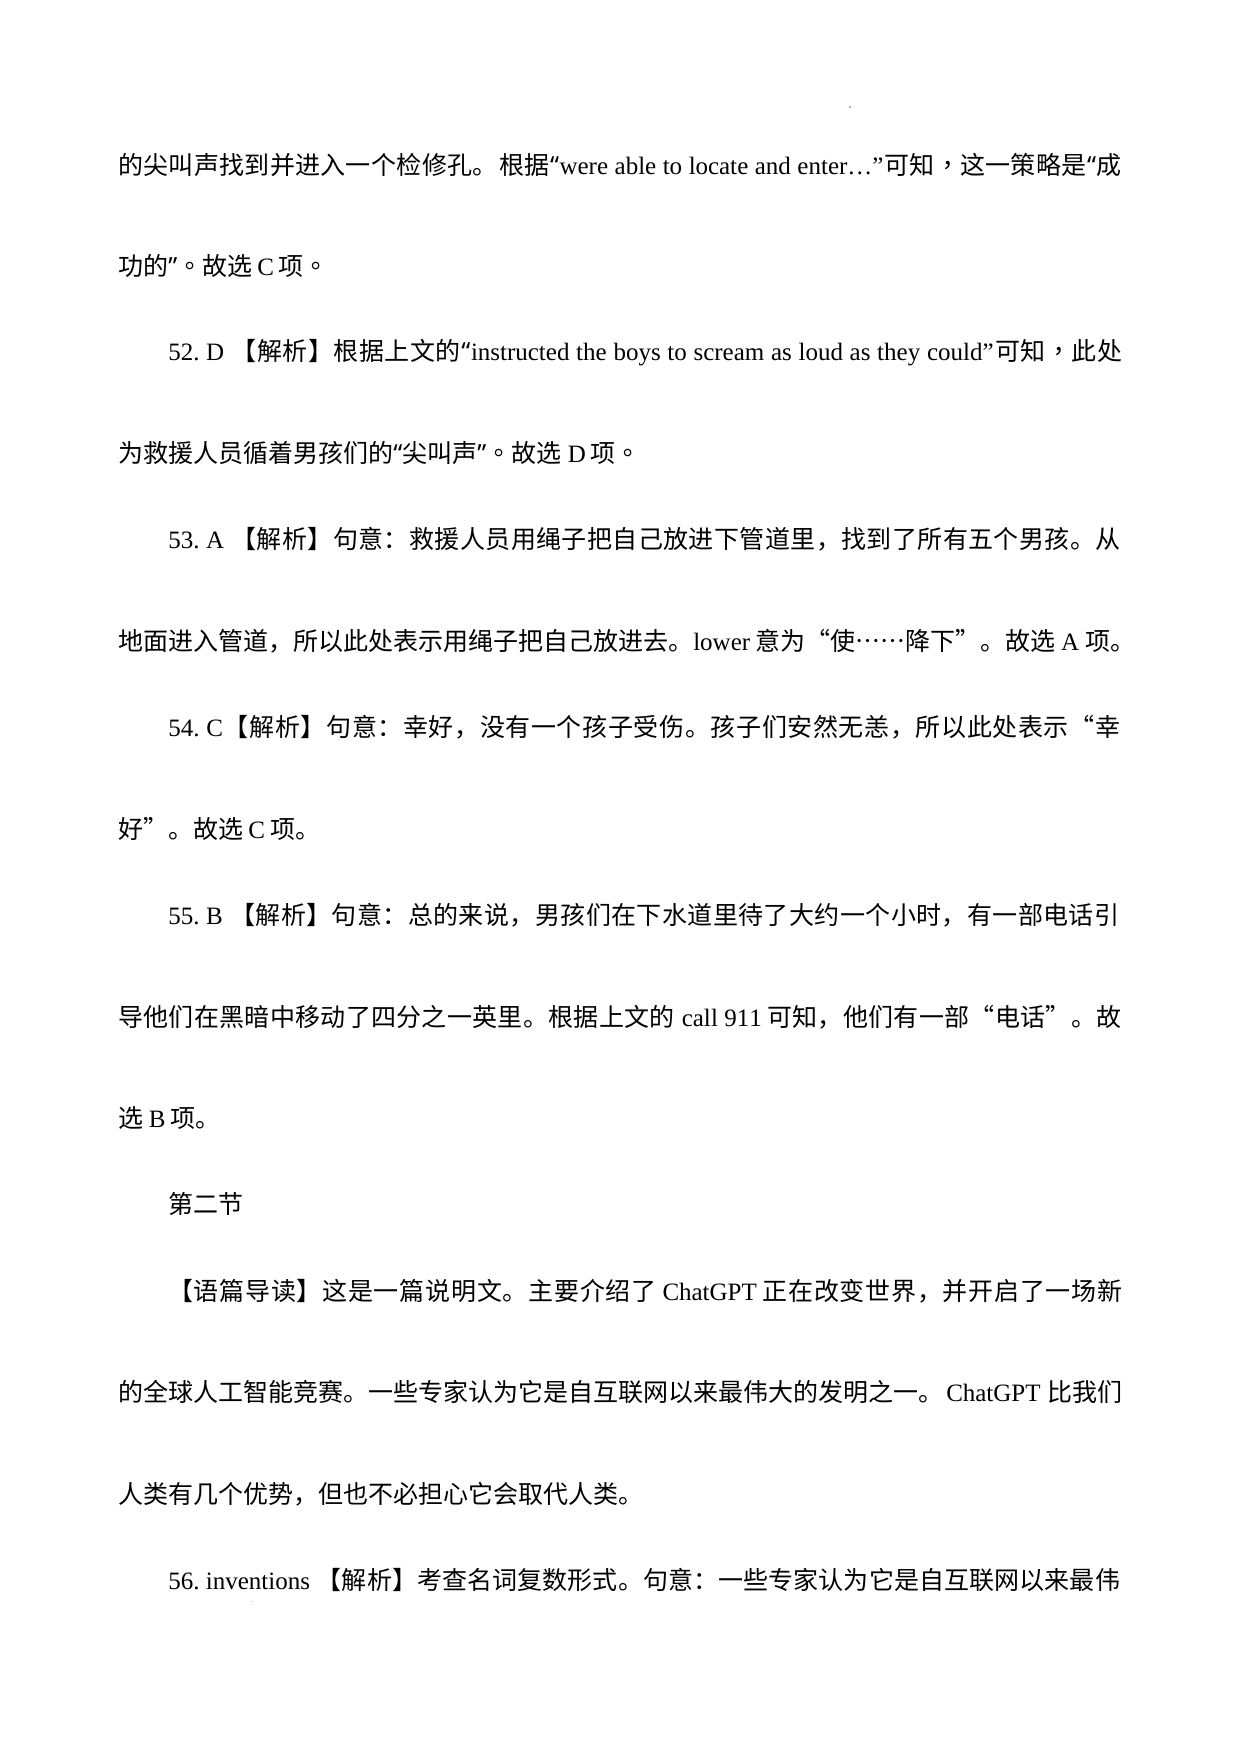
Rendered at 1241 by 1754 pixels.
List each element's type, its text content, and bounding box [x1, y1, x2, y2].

text 第二节 [118, 1169, 1122, 1237]
text 55. B 【解析】句意：总的来说，男孩们在下水道里待了大约一个小时，有一部电话引导他们在黑暗中移动了四分之一英里。根据上文的call 911可知，他们有一部“电话”。故选 B项。 [118, 879, 1122, 1151]
text 53. A 【解析】句意：救援人员用绳子把自己放进下管道里，找到了所有五个男孩。从地面进入管道，所以此处表示用绳子把自己放进去。lower意为“使……降下”。故选 A 项。 [118, 503, 1122, 673]
text 【语篇导读】这是一篇说明文。主要介绍了ChatGPT正在改变世界，并开启了一场新的全球人工智能竞赛。一些专家认为它是自互联网以来最伟大的发明之一。ChatGPT 比我们人类有几个优势，但也不必担心它会取代人类。 [118, 1255, 1122, 1527]
text 54. C【解析】句意：幸好，没有一个孩子受伤。孩子们安然无恙，所以此处表示“幸好”。故选C项。 [118, 691, 1122, 861]
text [118, 130, 1122, 300]
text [118, 1545, 1122, 1613]
text 52. D 【解析】根据上文的“instructed the boys to scream as loud as they could”可知，此处为救援人员循着男孩们的“尖叫声”。故选 D项。 [118, 317, 1122, 486]
